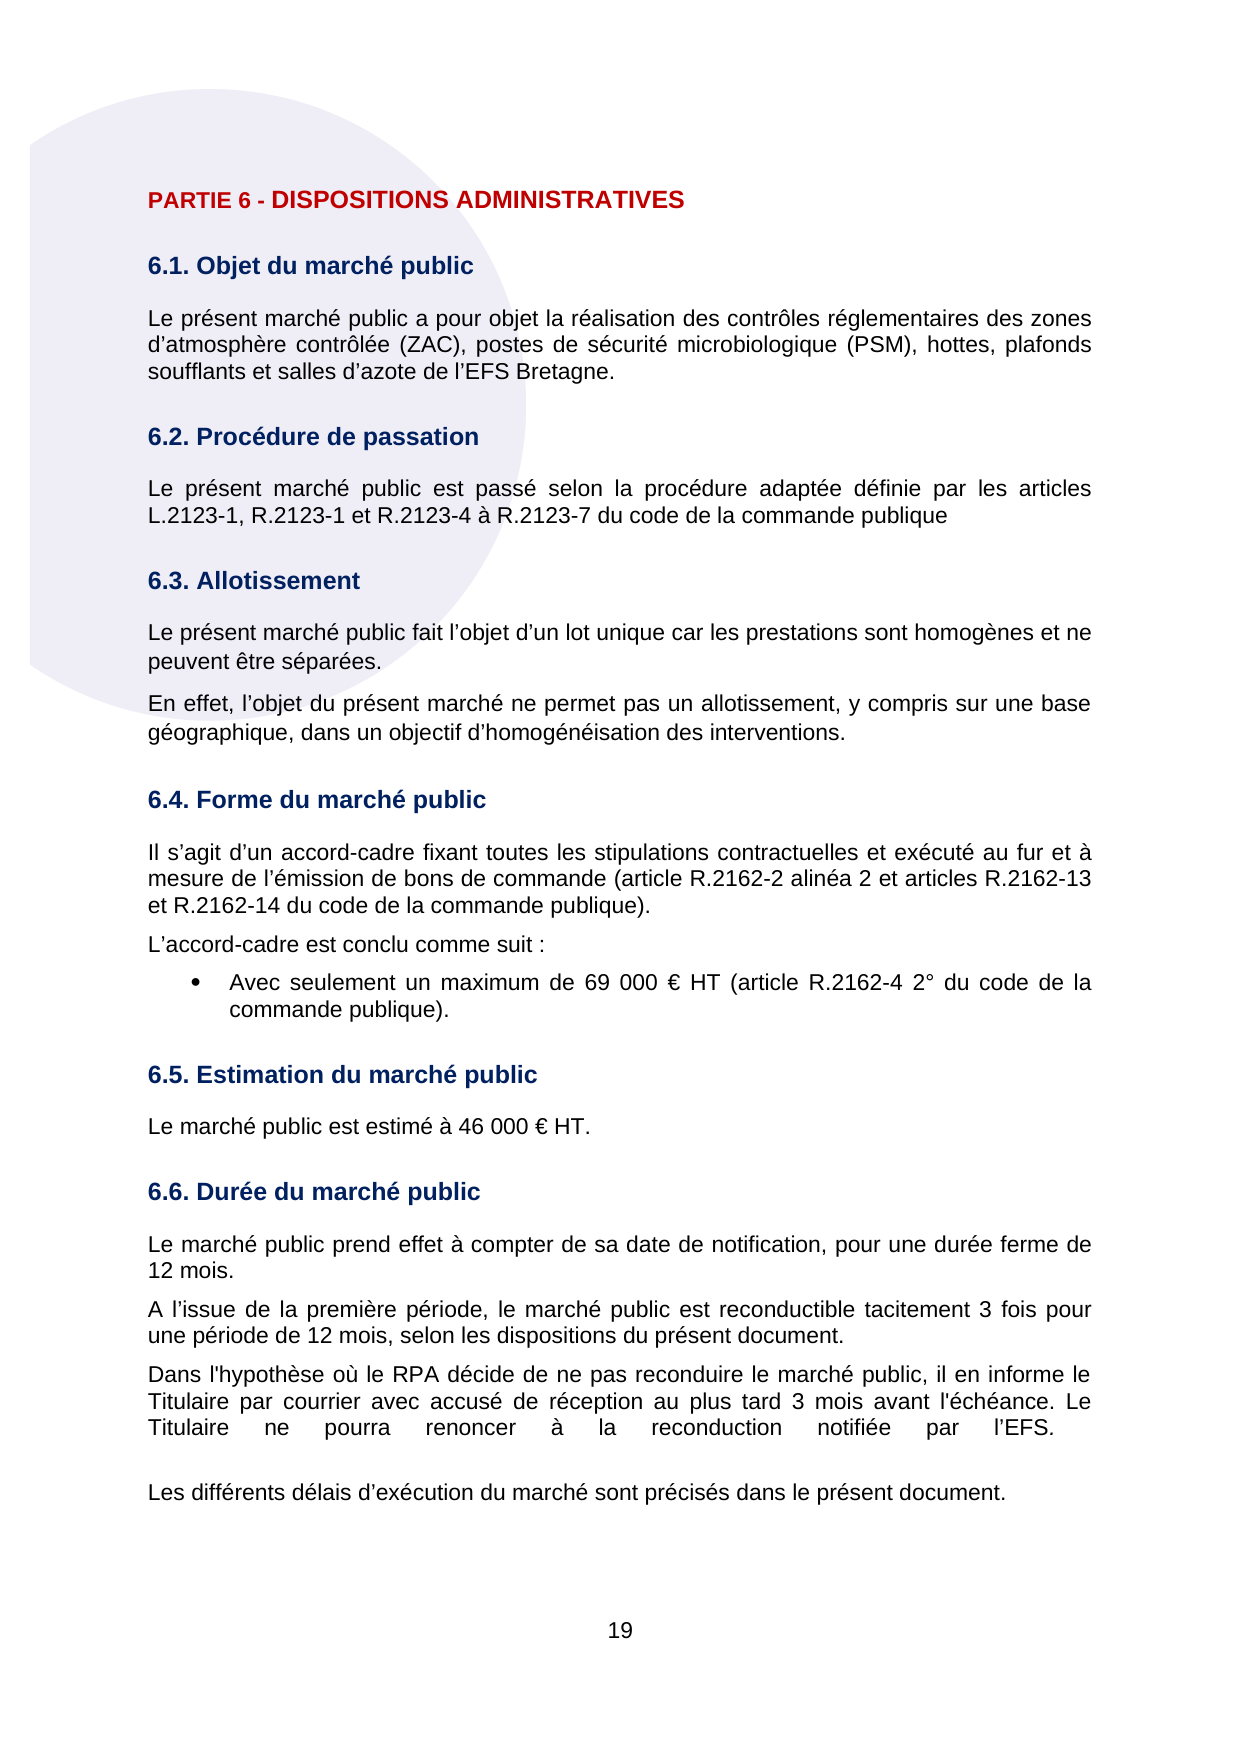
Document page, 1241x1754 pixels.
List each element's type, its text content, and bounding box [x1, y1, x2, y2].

text A l’issue de la première période, le marché public est reconductible tacitement 3 fois pour une période de 12 mois, selon les dispositions du présent document. [148, 1296, 1093, 1349]
subtitle Forme du marché public [148, 785, 1093, 814]
text Le présent marché public a pour objet la réalisation des contrôles réglementaires des zones d’atmosphère contrôlée (ZAC), postes de sécurité microbiologique (PSM), hottes, plafonds soufflants et salles d’azote de l’EFS Bretagne. [148, 305, 1093, 384]
text Le marché public prend effet à compter de sa date de notification, pour une durée ferme de 12 mois. [148, 1231, 1093, 1284]
list Avec seulement un maximum de 69 000 € HT (article R.2162-4 2° du code de la commande publique). [192, 969, 1093, 1022]
subtitle Estimation du marché public [148, 1059, 1093, 1088]
subtitle Procédure de passation [148, 422, 1093, 450]
subtitle Objet du marché public [148, 251, 1093, 280]
text Les différents délais d’exécution du marché sont précisés dans le présent document. [148, 1479, 1093, 1506]
text Dans l'hypothèse où le RPA décide de ne pas reconduire le marché public, il en informe le Titulaire par courrier avec accusé de réception au plus tard 3 mois avant l'échéance. Le Titulaire ne pourra renoncer à la reconduction notifiée par l’EFS. [148, 1361, 1093, 1467]
picture [29, 59, 532, 768]
text Il s’agit d’un accord-cadre fixant toutes les stipulations contractuelles et exécuté au fur et à mesure de l’émission de bons de commande (article R.2162-2 alinéa 2 et articles R.2162-13 et R.2162-14 du code de la commande publique). [148, 839, 1093, 918]
text Le marché public est estimé à 46 000 € HT. [148, 1113, 1093, 1140]
text En effet, l’objet du présent marché ne permet pas un allotissement, y compris sur une base géographique, dans un objectif d’homogénéisation des interventions. [148, 690, 1093, 745]
subtitle Durée du marché public [148, 1177, 1093, 1206]
text Le présent marché public fait l’objet d’un lot unique car les prestations sont homogènes et ne peuvent être séparées. [148, 619, 1093, 675]
text Le présent marché public est passé selon la procédure adaptée définie par les articles L.2123-1, R.2123-1 et R.2123-4 à R.2123-7 du code de la commande publique [148, 475, 1093, 528]
subtitle DISPOSITIONS ADMINISTRATIVES [148, 185, 1093, 214]
text L’accord-cadre est conclu comme suit : [148, 931, 1093, 957]
subtitle Allotissement [148, 566, 1093, 594]
